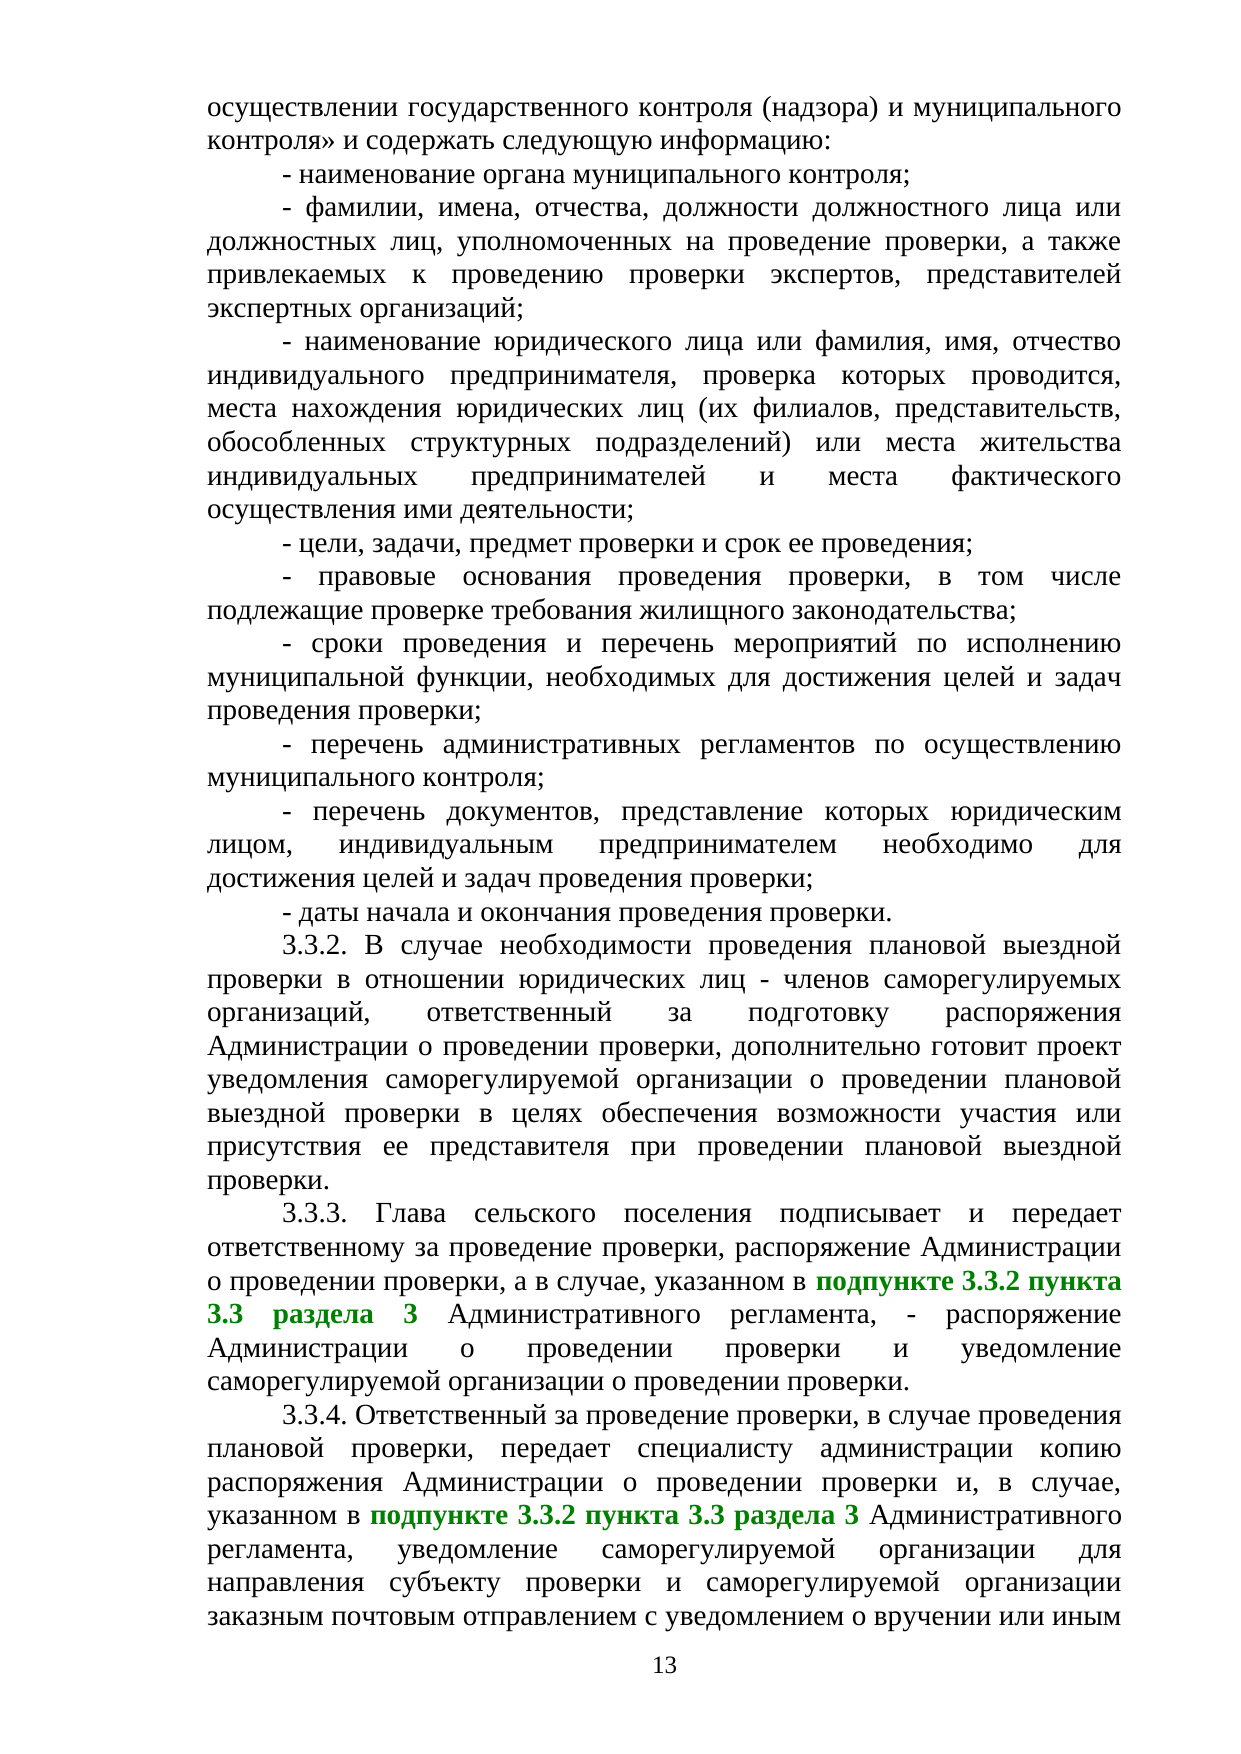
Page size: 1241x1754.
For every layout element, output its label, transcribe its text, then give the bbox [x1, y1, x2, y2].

text 3.3.3. Глава сельского поселения подписывает и передает ответственному за проведение проверки, распоряжение Администрации о проведении проверки, а в случае, указанном в подпункте 3.3.2 пункта 3.3 раздела 3 Административного регламента, - распоряжение Администрации о проведении проверки и уведомление саморегулируемой организации о проведении проверки. [207, 1196, 1122, 1397]
text - даты начала и окончания проведения проверки. [207, 894, 1122, 927]
text - наименование органа муниципального контроля; [207, 156, 1122, 189]
text - фамилии, имена, отчества, должности должностного лица или должностных лиц, уполномоченных на проведение проверки, а также привлекаемых к проведению проверки экспертов, представителей экспертных организаций; [207, 189, 1122, 323]
text - наименование юридического лица или фамилия, имя, отчество индивидуального предпринимателя, проверка которых проводится, места нахождения юридических лиц (их филиалов, представительств, обособленных структурных подразделений) или места жительства индивидуальных предпринимателей и места фактического осуществления ими деятельности; [207, 323, 1122, 525]
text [207, 1397, 1122, 1632]
text - цели, задачи, предмет проверки и срок ее проведения; [207, 525, 1122, 558]
text - перечень административных регламентов по осуществлению муниципального контроля; [207, 726, 1122, 793]
text - правовые основания проведения проверки, в том числе подлежащие проверке требования жилищного законодательства; [207, 558, 1122, 625]
text - перечень документов, представление которых юридическим лицом, индивидуальным предпринимателем необходимо для достижения целей и задач проведения проверки; [207, 793, 1122, 894]
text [207, 89, 1122, 156]
text - сроки проведения и перечень мероприятий по исполнению муниципальной функции, необходимых для достижения целей и задач проведения проверки; [207, 625, 1122, 726]
text 3.3.2. В случае необходимости проведения плановой выездной проверки в отношении юридических лиц - членов саморегулируемых организаций, ответственный за подготовку распоряжения Администрации о проведении проверки, дополнительно готовит проект уведомления саморегулируемой организации о проведении плановой выездной проверки в целях обеспечения возможности участия или присутствия ее представителя при проведении плановой выездной проверки. [207, 927, 1122, 1196]
